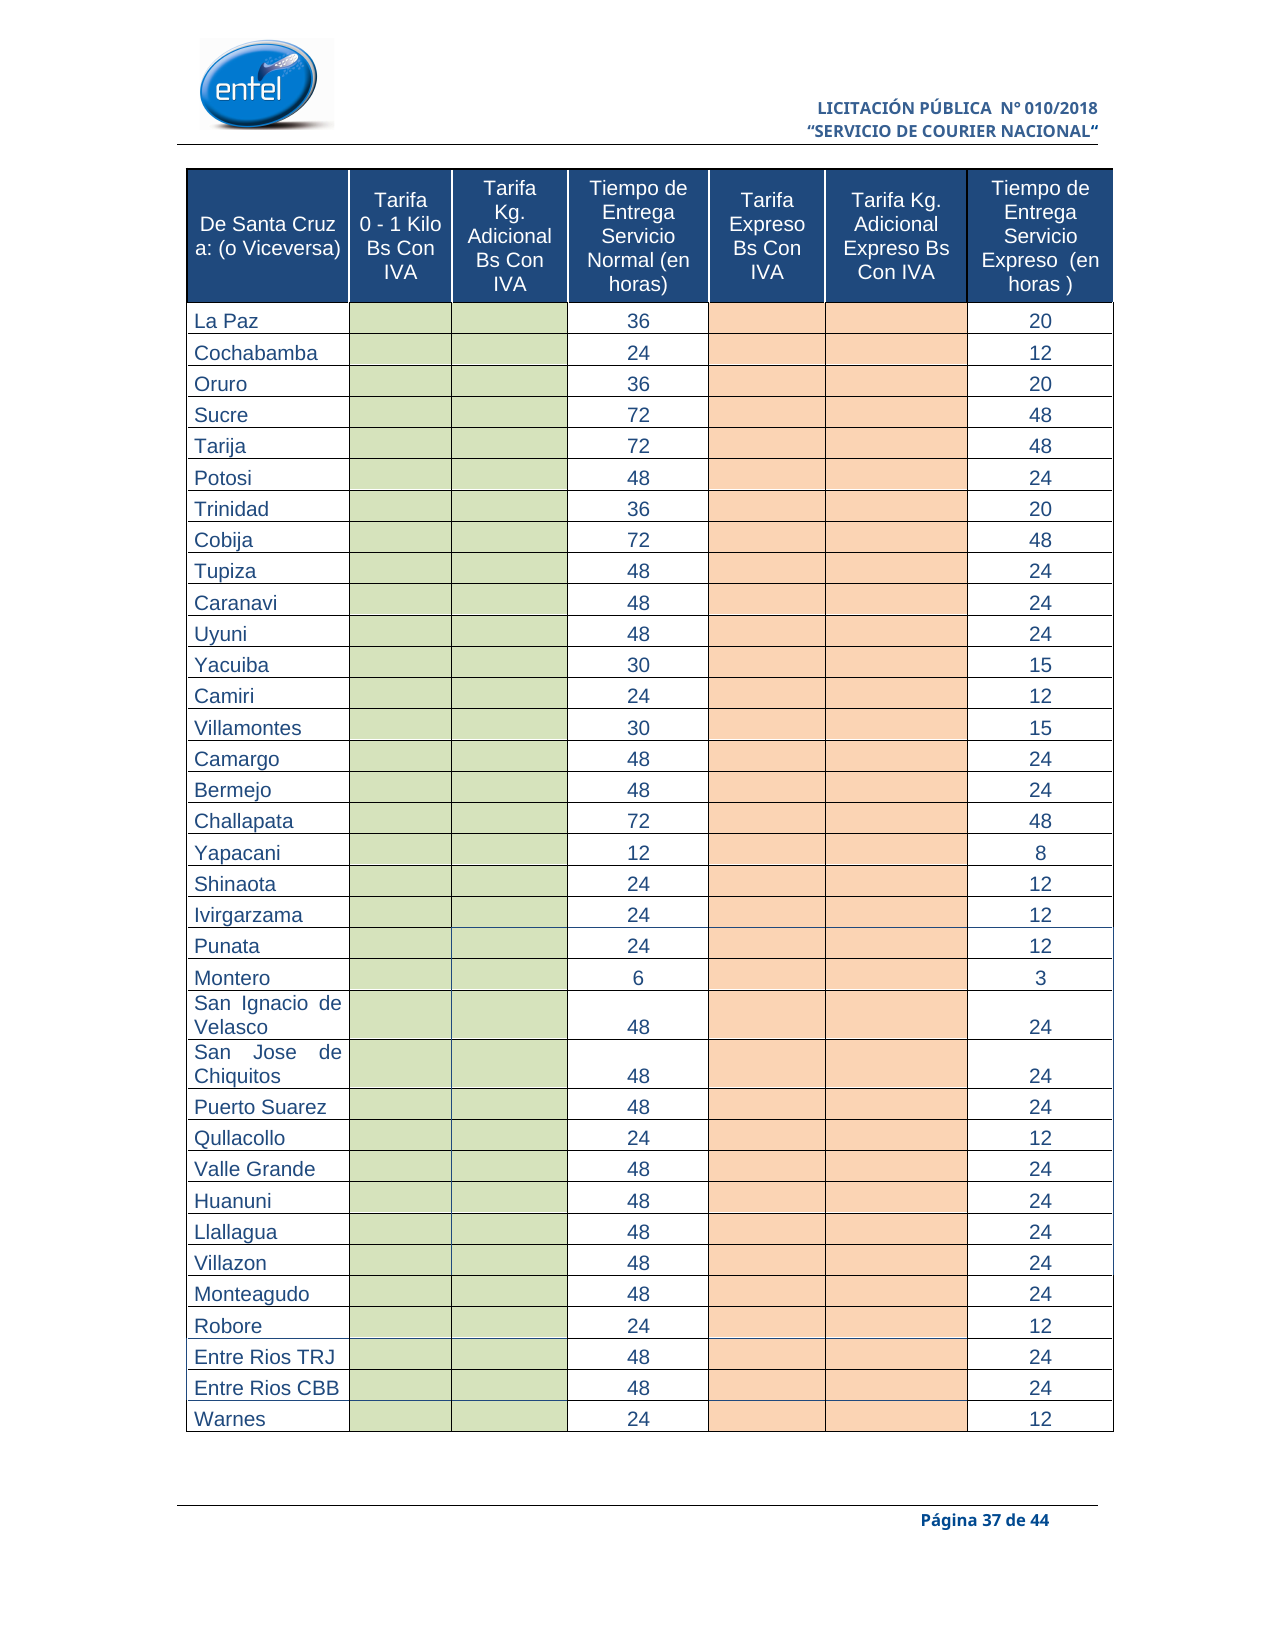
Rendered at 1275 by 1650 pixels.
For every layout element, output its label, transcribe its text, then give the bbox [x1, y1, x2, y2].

table_cell 12 [968, 1119, 1113, 1150]
table_cell [452, 1339, 567, 1369]
table_cell [452, 366, 567, 396]
table_cell 48 [568, 1089, 708, 1119]
table_cell 12 [968, 677, 1113, 708]
table_cell 24 [968, 1088, 1113, 1119]
table_cell [826, 647, 967, 677]
table_cell Puerto Suarez [187, 1088, 349, 1119]
table_cell 72 [568, 428, 708, 458]
table_cell Cochabamba [187, 333, 349, 364]
table_cell [452, 303, 567, 333]
table_cell [709, 1120, 825, 1150]
table_cell 8 [968, 833, 1113, 864]
table_cell Potosi [187, 458, 349, 489]
table_cell [350, 366, 451, 396]
table_cell [350, 1182, 451, 1212]
table_cell [452, 1182, 567, 1212]
table_cell 24 [968, 1213, 1113, 1244]
table_cell [826, 366, 967, 396]
table_cell [826, 553, 967, 583]
table_cell [826, 616, 967, 646]
table_cell [452, 709, 567, 739]
table_cell 12 [968, 333, 1113, 364]
table_cell [452, 1089, 567, 1119]
table_cell Shinaota [187, 865, 349, 896]
table_cell [826, 1401, 967, 1431]
table_cell 24 [968, 458, 1113, 489]
table_cell 48 [568, 553, 708, 583]
table_cell 3 [968, 958, 1113, 989]
table_cell 72 [568, 397, 708, 427]
table_cell [709, 1245, 825, 1275]
table_cell 24 [968, 1150, 1113, 1181]
table_cell 24 [968, 1244, 1113, 1275]
table_cell [709, 459, 825, 489]
table_cell 48 [968, 396, 1113, 427]
table_cell [452, 616, 567, 646]
table_cell [826, 991, 967, 1038]
table_cell [826, 522, 967, 552]
table_cell 72 [568, 803, 708, 833]
table_cell [709, 1214, 825, 1244]
table_cell [350, 1307, 451, 1337]
table_cell [350, 553, 451, 583]
table_header De Santa Cruz a: (o Viceversa) [188, 170, 348, 302]
table_cell [350, 522, 451, 552]
table_cell [709, 616, 825, 646]
table_cell [709, 553, 825, 583]
table_cell 48 [568, 1214, 708, 1244]
table_header Tarifa Expreso Bs Con IVA [710, 170, 824, 302]
table_cell [452, 584, 567, 614]
table_cell 24 [968, 583, 1113, 614]
table_cell [826, 772, 967, 802]
table_cell [452, 928, 567, 958]
table_cell [826, 459, 967, 489]
table_cell 48 [568, 1370, 708, 1400]
table_cell Punata [187, 927, 349, 958]
table_cell Llallagua [187, 1213, 349, 1244]
table_cell 24 [968, 771, 1113, 802]
table_header Tarifa Kg. Adicional Bs Con IVA [453, 170, 567, 302]
table_cell [709, 1182, 825, 1212]
table_cell [350, 741, 451, 771]
table_cell [350, 803, 451, 833]
table_cell 24 [568, 866, 708, 896]
table_cell [452, 1245, 567, 1275]
table_cell 24 [568, 1307, 708, 1337]
table_cell 24 [568, 334, 708, 364]
table_cell [452, 959, 567, 989]
table_cell Robore [187, 1306, 349, 1337]
table_cell [826, 678, 967, 708]
table_cell [826, 1182, 967, 1212]
table_cell [452, 522, 567, 552]
table_cell Trinidad [187, 490, 349, 521]
table_cell 30 [568, 647, 708, 677]
table_cell 24 [568, 928, 708, 958]
table_cell [350, 334, 451, 364]
table_cell 48 [568, 1339, 708, 1369]
table_cell Huanuni [187, 1181, 349, 1212]
table_cell [350, 1276, 451, 1306]
table_cell [709, 709, 825, 739]
table_cell 12 [968, 927, 1113, 958]
table_cell 48 [568, 1276, 708, 1306]
table_cell 48 [568, 1151, 708, 1181]
table_cell [452, 459, 567, 489]
table_cell [709, 803, 825, 833]
table_cell [350, 647, 451, 677]
table_cell [350, 678, 451, 708]
table_cell [452, 491, 567, 521]
table_cell [452, 991, 567, 1038]
table_cell [350, 397, 451, 427]
table_cell [709, 303, 825, 333]
table_cell 36 [568, 303, 708, 333]
table_cell [709, 584, 825, 614]
table_cell [709, 834, 825, 864]
table_cell [709, 1276, 825, 1306]
table_cell [826, 1089, 967, 1119]
table_header Tarifa Kg. Adicional Expreso Bs Con IVA [826, 170, 966, 302]
table_cell [350, 1151, 451, 1181]
table_cell 24 [968, 990, 1113, 1038]
table_cell Uyuni [187, 615, 349, 646]
table_cell Cobija [187, 521, 349, 552]
table_cell [350, 1370, 451, 1400]
table_cell [709, 334, 825, 364]
table_cell 48 [968, 521, 1113, 552]
table_cell [452, 866, 567, 896]
table_cell [709, 491, 825, 521]
table_cell 48 [568, 459, 708, 489]
table_cell [452, 1214, 567, 1244]
table_header Tarifa 0 - 1 Kilo Bs Con IVA [350, 170, 451, 302]
table_cell 24 [968, 1181, 1113, 1212]
table_cell [350, 459, 451, 489]
table_cell [826, 803, 967, 833]
table_cell [709, 522, 825, 552]
table_cell [452, 678, 567, 708]
table_cell 48 [568, 1245, 708, 1275]
table_cell [350, 1214, 451, 1244]
table_cell Qullacollo [187, 1119, 349, 1150]
table_cell [709, 366, 825, 396]
table_cell [826, 334, 967, 364]
table_cell 72 [568, 522, 708, 552]
table_cell [452, 1120, 567, 1150]
table_cell [709, 959, 825, 989]
table_cell 24 [968, 740, 1113, 771]
table_cell [826, 1339, 967, 1369]
table_cell Oruro [187, 365, 349, 396]
table_cell 48 [568, 1182, 708, 1212]
table_cell Warnes [187, 1400, 349, 1431]
table_cell 20 [968, 365, 1113, 396]
table_cell Entre Rios CBB [187, 1369, 349, 1400]
table_cell [452, 1040, 567, 1087]
table_cell 48 [568, 772, 708, 802]
table_cell [826, 1040, 967, 1087]
table_cell [452, 553, 567, 583]
table_cell [452, 772, 567, 802]
table_cell [709, 1307, 825, 1337]
table_cell [452, 647, 567, 677]
table_cell 48 [568, 741, 708, 771]
table_cell [350, 709, 451, 739]
table_cell 48 [568, 1040, 708, 1087]
table_cell [826, 1245, 967, 1275]
table_cell 24 [568, 678, 708, 708]
table_cell Monteagudo [187, 1275, 349, 1306]
table_cell [826, 897, 967, 927]
table_cell 12 [968, 1400, 1113, 1431]
table_cell [826, 741, 967, 771]
table_cell [826, 1214, 967, 1244]
table_cell [350, 959, 451, 989]
table_cell [350, 1040, 451, 1087]
table_cell [826, 1370, 967, 1400]
table_cell 24 [968, 615, 1113, 646]
table_cell 12 [968, 896, 1113, 927]
table_cell Sucre [187, 396, 349, 427]
table_cell [452, 334, 567, 364]
table_cell [452, 428, 567, 458]
table_cell [709, 772, 825, 802]
table_cell 36 [568, 491, 708, 521]
table_cell Challapata [187, 802, 349, 833]
table_cell 36 [568, 366, 708, 396]
table_cell [452, 1307, 567, 1337]
table_cell [452, 803, 567, 833]
table_cell [709, 1089, 825, 1119]
table_cell [452, 1370, 567, 1400]
table_cell Camargo [187, 740, 349, 771]
table_cell [350, 491, 451, 521]
table_cell 12 [968, 1306, 1113, 1337]
table_cell [709, 1370, 825, 1400]
table_cell 24 [568, 1120, 708, 1150]
table_cell [350, 772, 451, 802]
table_cell Tarija [187, 427, 349, 458]
table_cell [709, 991, 825, 1038]
table_cell 48 [968, 427, 1113, 458]
table_cell [350, 1120, 451, 1150]
table_cell [452, 397, 567, 427]
table_cell 24 [968, 1338, 1113, 1369]
table_cell 12 [568, 834, 708, 864]
table_cell San Ignacio de Velasco [187, 990, 349, 1038]
table_cell [350, 1401, 451, 1431]
table_cell [709, 1339, 825, 1369]
table_cell [709, 1040, 825, 1087]
table_cell [826, 959, 967, 989]
table_cell [350, 1245, 451, 1275]
table_cell Caranavi [187, 583, 349, 614]
table_cell [826, 1307, 967, 1337]
table_cell [826, 1276, 967, 1306]
table_cell [350, 897, 451, 927]
table_cell [826, 928, 967, 958]
table_cell 15 [968, 708, 1113, 739]
table_cell [826, 834, 967, 864]
table_cell [826, 1120, 967, 1150]
table_cell [452, 834, 567, 864]
table_cell [350, 928, 451, 958]
table_cell Villamontes [187, 708, 349, 739]
table_cell [350, 584, 451, 614]
table_cell [709, 741, 825, 771]
table_cell [350, 866, 451, 896]
table_cell [350, 303, 451, 333]
table_cell 48 [968, 802, 1113, 833]
table_cell 24 [568, 1401, 708, 1431]
table_cell La Paz [187, 303, 349, 333]
table_cell [350, 991, 451, 1038]
table_cell Villazon [187, 1244, 349, 1275]
table_cell [709, 678, 825, 708]
table_cell [350, 834, 451, 864]
table_cell 20 [968, 302, 1113, 333]
table_cell Bermejo [187, 771, 349, 802]
table_cell [709, 866, 825, 896]
table_cell 30 [568, 709, 708, 739]
table_cell 24 [968, 1039, 1113, 1087]
table_cell [350, 428, 451, 458]
table_cell 48 [568, 991, 708, 1038]
table_cell [452, 897, 567, 927]
table_cell [826, 428, 967, 458]
table_cell 48 [568, 616, 708, 646]
table_cell [826, 491, 967, 521]
table_cell Entre Rios TRJ [187, 1338, 349, 1369]
table_cell [826, 866, 967, 896]
table_cell 24 [568, 897, 708, 927]
table_cell San Jose de Chiquitos [187, 1039, 349, 1087]
table_cell [350, 1339, 451, 1369]
picture [199, 38, 335, 130]
table_cell 24 [968, 1275, 1113, 1306]
table_cell 48 [568, 584, 708, 614]
table_cell [826, 303, 967, 333]
table_cell [826, 709, 967, 739]
table_header Tiempo de Entrega Servicio Expreso (en horas ) [968, 170, 1113, 302]
table_cell [452, 741, 567, 771]
table_cell [452, 1151, 567, 1181]
table_cell [709, 647, 825, 677]
table_cell [826, 584, 967, 614]
table_cell [709, 1151, 825, 1181]
table_cell Montero [187, 958, 349, 989]
table_cell 20 [968, 490, 1113, 521]
table_cell [709, 428, 825, 458]
table_cell [350, 1089, 451, 1119]
table_cell Tupiza [187, 552, 349, 583]
table_cell [452, 1401, 567, 1431]
table_cell [826, 1151, 967, 1181]
table_cell [452, 1276, 567, 1306]
table_cell Camiri [187, 677, 349, 708]
table_cell [709, 1401, 825, 1431]
table_cell Yapacani [187, 833, 349, 864]
table_cell [826, 397, 967, 427]
table_cell 15 [968, 646, 1113, 677]
table_cell 12 [968, 865, 1113, 896]
table_cell [709, 928, 825, 958]
table_cell 24 [968, 1369, 1113, 1400]
table_cell Valle Grande [187, 1150, 349, 1181]
table_cell 24 [968, 552, 1113, 583]
table_cell [709, 897, 825, 927]
table_cell Ivirgarzama [187, 896, 349, 927]
table_header Tiempo de Entrega Servicio Normal (en horas) [569, 170, 708, 302]
table_cell 6 [568, 959, 708, 989]
table_cell [350, 616, 451, 646]
table_cell Yacuiba [187, 646, 349, 677]
table_cell [709, 397, 825, 427]
